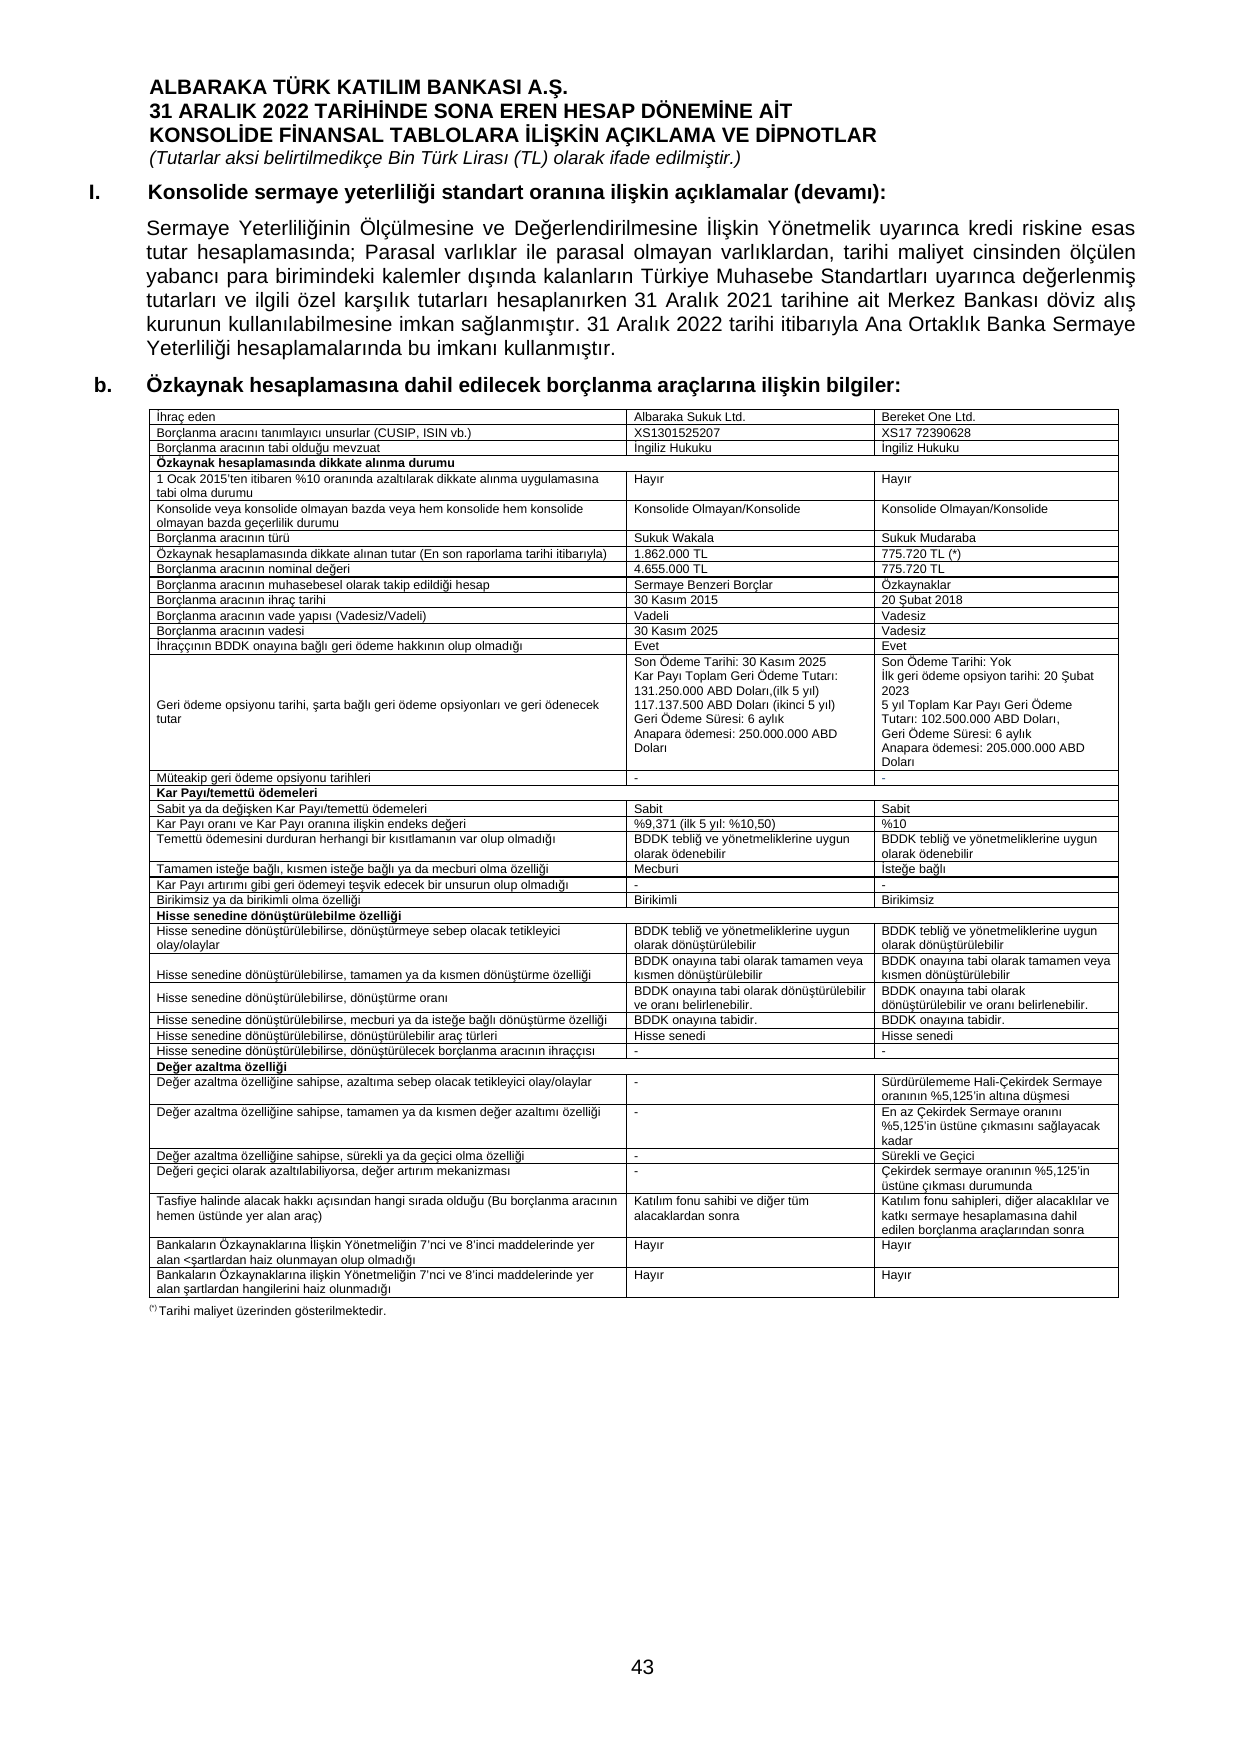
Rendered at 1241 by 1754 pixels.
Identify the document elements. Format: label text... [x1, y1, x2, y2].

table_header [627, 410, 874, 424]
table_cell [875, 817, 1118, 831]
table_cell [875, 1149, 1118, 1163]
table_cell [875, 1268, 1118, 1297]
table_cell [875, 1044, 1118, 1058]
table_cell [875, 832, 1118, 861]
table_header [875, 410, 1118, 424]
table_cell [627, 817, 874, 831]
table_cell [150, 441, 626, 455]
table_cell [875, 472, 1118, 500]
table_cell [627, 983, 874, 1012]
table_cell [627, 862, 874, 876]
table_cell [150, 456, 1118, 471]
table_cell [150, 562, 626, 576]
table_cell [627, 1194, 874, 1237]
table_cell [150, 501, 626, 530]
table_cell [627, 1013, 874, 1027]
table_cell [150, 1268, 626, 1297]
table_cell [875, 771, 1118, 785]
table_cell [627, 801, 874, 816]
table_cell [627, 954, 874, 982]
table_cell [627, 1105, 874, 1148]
text (*) Tarihi maliyet üzerinden gösterilmektedir. [149, 1304, 1137, 1318]
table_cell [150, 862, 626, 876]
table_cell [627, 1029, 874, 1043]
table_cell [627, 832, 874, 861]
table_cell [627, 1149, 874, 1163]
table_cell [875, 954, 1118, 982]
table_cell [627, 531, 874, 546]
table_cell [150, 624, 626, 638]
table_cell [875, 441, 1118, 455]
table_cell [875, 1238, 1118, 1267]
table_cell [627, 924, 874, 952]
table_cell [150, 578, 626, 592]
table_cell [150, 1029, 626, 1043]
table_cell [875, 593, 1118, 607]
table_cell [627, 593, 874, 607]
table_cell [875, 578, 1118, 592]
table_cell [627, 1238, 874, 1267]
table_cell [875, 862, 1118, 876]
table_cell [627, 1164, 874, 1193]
text I. Konsolide sermaye yeterliliği standart oranına ilişkin açıklamalar (devamı): [89, 181, 1137, 204]
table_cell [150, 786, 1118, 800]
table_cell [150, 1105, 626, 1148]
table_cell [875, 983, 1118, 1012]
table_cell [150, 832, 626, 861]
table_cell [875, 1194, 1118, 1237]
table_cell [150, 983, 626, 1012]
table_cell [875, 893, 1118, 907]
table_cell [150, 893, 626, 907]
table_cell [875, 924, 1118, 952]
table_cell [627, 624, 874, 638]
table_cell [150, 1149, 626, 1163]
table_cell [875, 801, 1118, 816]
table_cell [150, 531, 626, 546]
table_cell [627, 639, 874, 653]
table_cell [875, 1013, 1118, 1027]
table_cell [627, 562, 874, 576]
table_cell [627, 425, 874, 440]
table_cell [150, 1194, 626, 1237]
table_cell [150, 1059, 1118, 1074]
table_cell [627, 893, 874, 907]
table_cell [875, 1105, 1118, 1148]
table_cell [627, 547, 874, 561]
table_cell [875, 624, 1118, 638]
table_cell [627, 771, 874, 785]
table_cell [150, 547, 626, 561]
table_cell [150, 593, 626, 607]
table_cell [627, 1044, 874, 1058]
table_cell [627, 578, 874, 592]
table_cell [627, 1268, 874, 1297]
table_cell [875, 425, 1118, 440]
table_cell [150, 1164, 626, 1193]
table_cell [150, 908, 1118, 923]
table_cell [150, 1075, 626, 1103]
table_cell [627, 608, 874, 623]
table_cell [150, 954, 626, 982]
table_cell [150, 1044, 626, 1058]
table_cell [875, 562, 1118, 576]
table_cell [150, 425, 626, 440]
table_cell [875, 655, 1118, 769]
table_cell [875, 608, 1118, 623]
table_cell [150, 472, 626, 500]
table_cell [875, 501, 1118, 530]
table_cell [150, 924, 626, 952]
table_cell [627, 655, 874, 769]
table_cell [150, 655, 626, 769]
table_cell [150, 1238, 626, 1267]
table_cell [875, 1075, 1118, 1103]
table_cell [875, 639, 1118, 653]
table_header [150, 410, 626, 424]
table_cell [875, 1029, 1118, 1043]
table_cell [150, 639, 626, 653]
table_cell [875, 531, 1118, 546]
list Sermaye Yeterliliğinin Ölçülmesine ve Değerlendirilmesine İlişkin Yönetmelik uyarınca kredi riskine esas tutar hesaplamasında; Parasal varlıklar ile parasal olmayan varlıklardan, tarihi maliyet cinsinden ölçülen yabancı para birimindeki kalemler dışında kalanların Türkiye Muhasebe Standartları uyarınca değerlenmiş tutarları ve ilgili özel karşılık tutarları hesaplanırken 31 Aralık 2021 tarihine ait Merkez Bankası döviz alış kurunun kullanılabilmesine imkan sağlanmıştır. 31 Aralık 2022 tarihi itibarıyla Ana Ortaklık Banka Sermaye Yeterliliği hesaplamalarında bu imkanı kullanmıştır. [146, 216, 1137, 360]
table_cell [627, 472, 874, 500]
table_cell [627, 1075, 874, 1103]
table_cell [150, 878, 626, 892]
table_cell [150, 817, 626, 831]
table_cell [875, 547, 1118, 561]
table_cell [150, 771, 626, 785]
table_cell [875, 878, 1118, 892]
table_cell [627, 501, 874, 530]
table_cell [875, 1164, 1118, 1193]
list Özkaynak hesaplamasına dahil edilecek borçlanma araçlarına ilişkin bilgiler: [94, 372, 1137, 396]
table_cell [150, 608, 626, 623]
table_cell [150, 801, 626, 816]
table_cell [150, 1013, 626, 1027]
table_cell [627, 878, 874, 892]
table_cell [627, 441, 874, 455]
